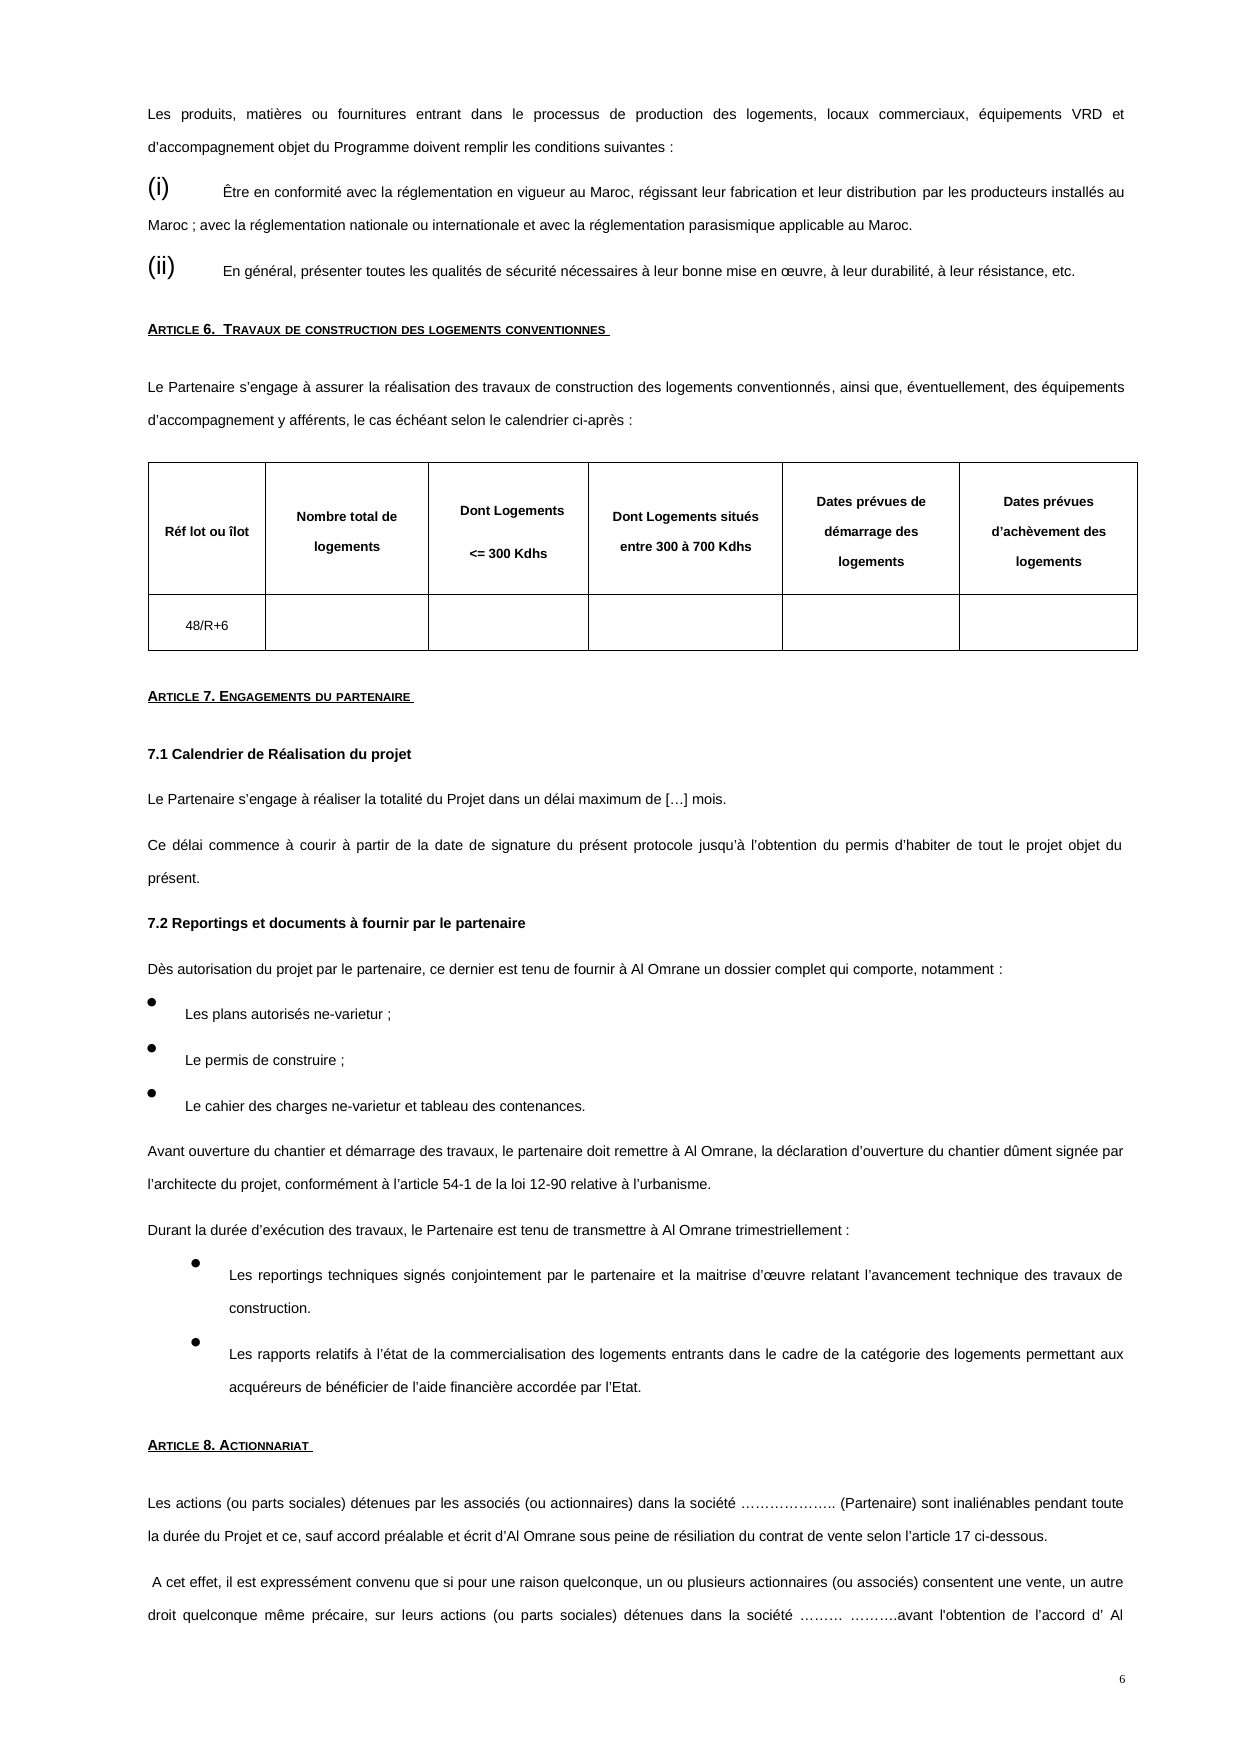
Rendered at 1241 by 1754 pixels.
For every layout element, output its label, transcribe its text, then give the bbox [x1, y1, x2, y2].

table_cell [960, 595, 1137, 649]
list En général, présenter toutes les qualités de sécurité nécessaires à leur bonne mise en œuvre, à leur durabilité, à leur résistance, etc. [147, 251, 1125, 279]
text Dès autorisation du projet par le partenaire, ce dernier est tenu de fournir à Al Omrane un dossier complet qui comporte, notamment : [147, 949, 1125, 977]
list Le cahier des charges ne-varietur et tableau des contenances. [147, 1085, 1125, 1114]
list Être en conformité avec la réglementation en vigueur au Maroc, régissant leur fabrication et leur distribution par les producteurs installés au Maroc ; avec la réglementation nationale ou internationale et avec la réglementation parasismique applicable au Maroc. [147, 172, 1125, 234]
table_cell 48/R+6 [149, 595, 265, 649]
list Les plans autorisés ne-varietur ; [147, 994, 1125, 1023]
text Le Partenaire s’engage à réaliser la totalité du Projet dans un délai maximum de […] mois. [147, 779, 1125, 808]
text Les produits, matières ou fournitures entrant dans le processus de production des logements, locaux commerciaux, équipements VRD et d’accompagnement objet du Programme doivent remplir les conditions suivantes : [147, 94, 1125, 155]
list Le permis de construire ; [147, 1040, 1125, 1069]
text 7.2 Reportings et documents à fournir par le partenaire [147, 903, 1125, 932]
text Article 6. Travaux de construction des logements conventionnes [147, 309, 1125, 337]
table_cell [783, 595, 959, 649]
table_cell [429, 595, 588, 649]
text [147, 1561, 1125, 1623]
text Article 7. Engagements du partenaire [147, 676, 1125, 704]
table_cell [266, 595, 428, 649]
table_header Nombre total de logements [266, 463, 428, 593]
table_header Dont Logements <= 300 Kdhs [429, 463, 588, 593]
list Les rapports relatifs à l’état de la commercialisation des logements entrants dans le cadre de la catégorie des logements permettant aux acquéreurs de bénéficier de l’aide financière accordée par l’Etat. [191, 1334, 1125, 1396]
list Les reportings techniques signés conjointement par le partenaire et la maitrise d’œuvre relatant l’avancement technique des travaux de construction. [191, 1255, 1125, 1317]
table_header Dont Logements situés entre 300 à 700 Kdhs [589, 463, 782, 593]
text Durant la durée d’exécution des travaux, le Partenaire est tenu de transmettre à Al Omrane trimestriellement : [147, 1209, 1125, 1238]
text 7.1 Calendrier de Réalisation du projet [147, 733, 1125, 762]
text Article 8. Actionnariat [147, 1425, 1125, 1454]
table_header Dates prévues d’achèvement des logements [960, 463, 1137, 593]
text Ce délai commence à courir à partir de la date de signature du présent protocole jusqu’à l’obtention du permis d’habiter de tout le projet objet du présent. [147, 824, 1125, 886]
table_header Réf lot ou îlot [149, 463, 265, 593]
text Avant ouverture du chantier et démarrage des travaux, le partenaire doit remettre à Al Omrane, la déclaration d’ouverture du chantier dûment signée par l’architecte du projet, conformément à l’article 54-1 de la loi 12-90 relative à l’urbanisme. [147, 1131, 1125, 1193]
text Le Partenaire s’engage à assurer la réalisation des travaux de construction des logements conventionnés, ainsi que, éventuellement, des équipements d’accompagnement y afférents, le cas échéant selon le calendrier ci-après : [147, 367, 1125, 428]
table_cell [589, 595, 782, 649]
table_header Dates prévues de démarrage des logements [783, 463, 959, 593]
text Les actions (ou parts sociales) détenues par les associés (ou actionnaires) dans la société ……………….. (Partenaire) sont inaliénables pendant toute la durée du Projet et ce, sauf accord préalable et écrit d’Al Omrane sous peine de résiliation du contrat de vente selon l’article 17 ci-dessous. [147, 1483, 1125, 1545]
